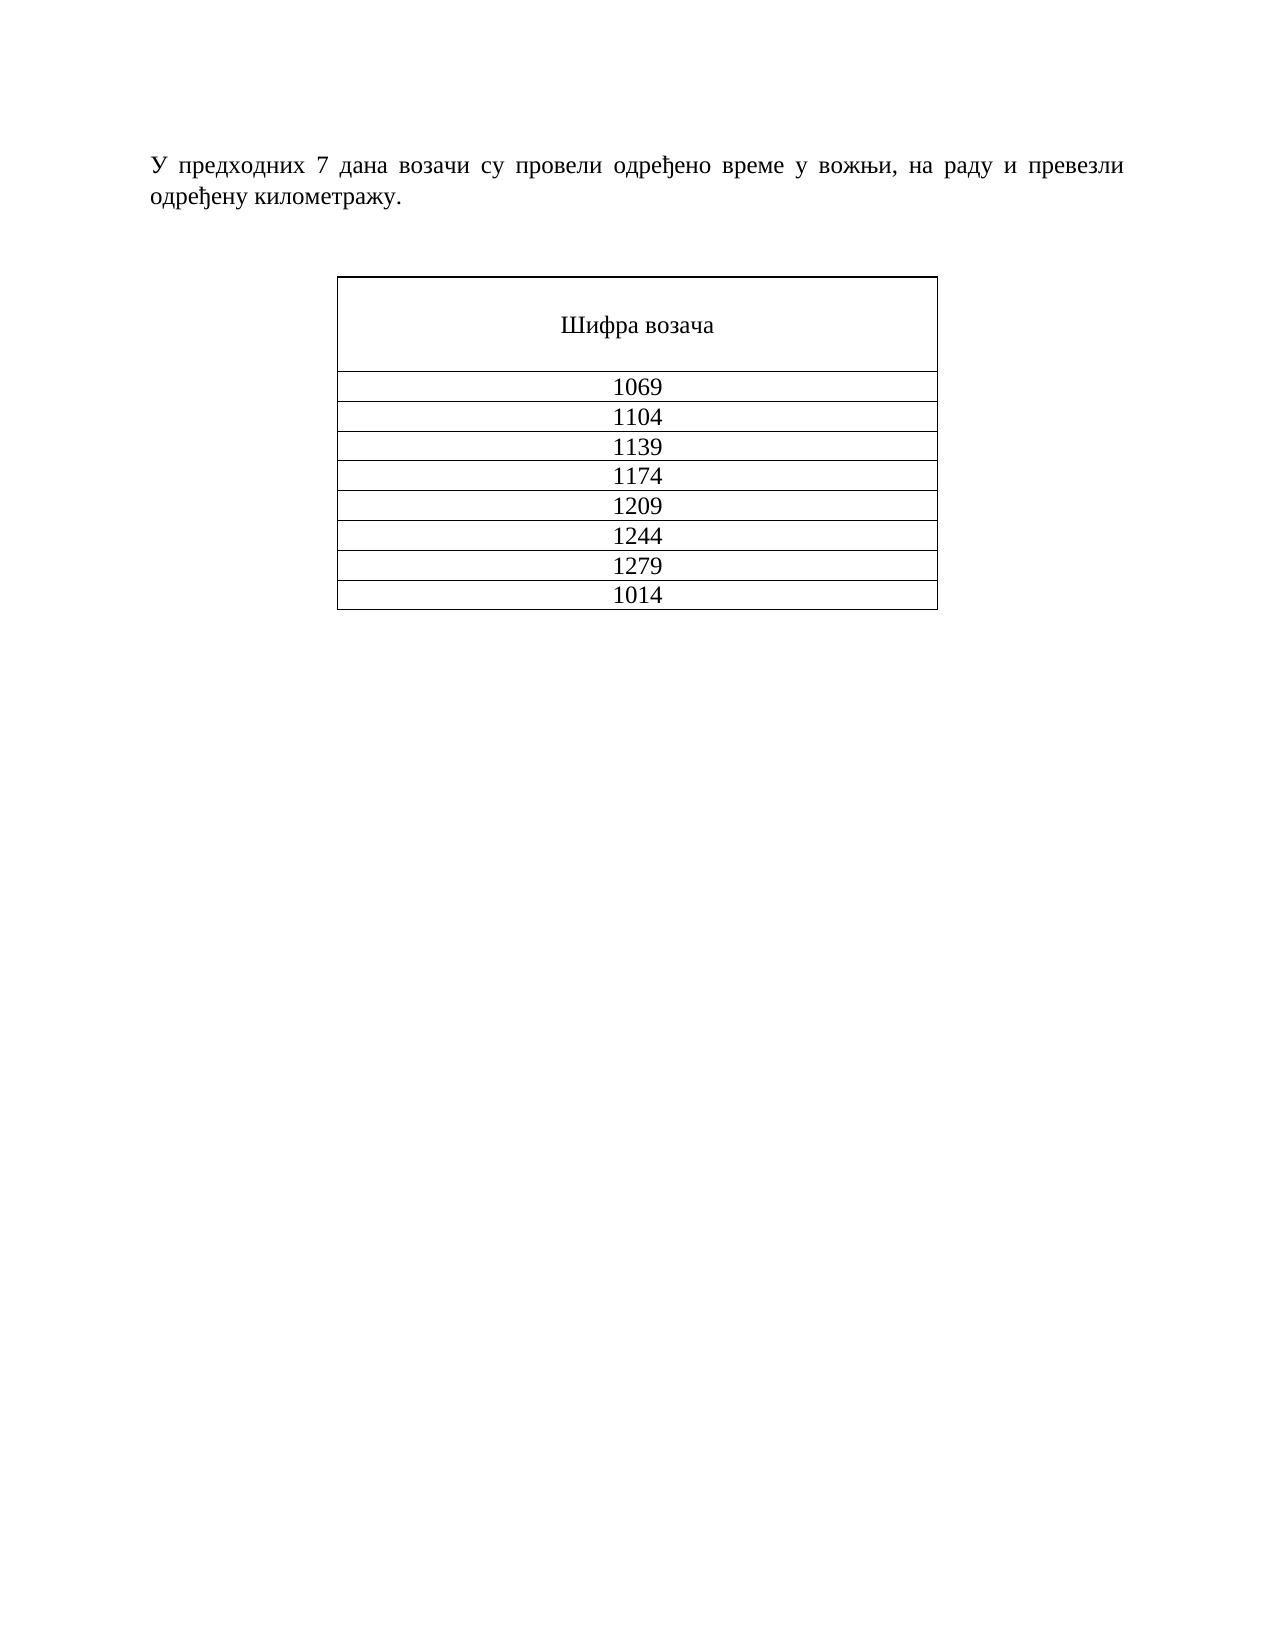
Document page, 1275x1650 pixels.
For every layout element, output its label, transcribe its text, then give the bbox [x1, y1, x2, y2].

table_header Шифра возача [338, 278, 937, 371]
table_cell 1174 [338, 461, 937, 490]
table_cell 1104 [338, 402, 937, 431]
table_cell 1244 [338, 521, 937, 550]
table_cell 1069 [338, 372, 937, 401]
table_cell 1014 [338, 581, 937, 609]
table_cell 1209 [338, 491, 937, 520]
text У предходних 7 дана возачи су провели одређено време у вожњи, на раду и превезли одређену километражу. [150, 150, 1125, 210]
table_cell 1139 [338, 432, 937, 460]
table_cell 1279 [338, 551, 937, 579]
